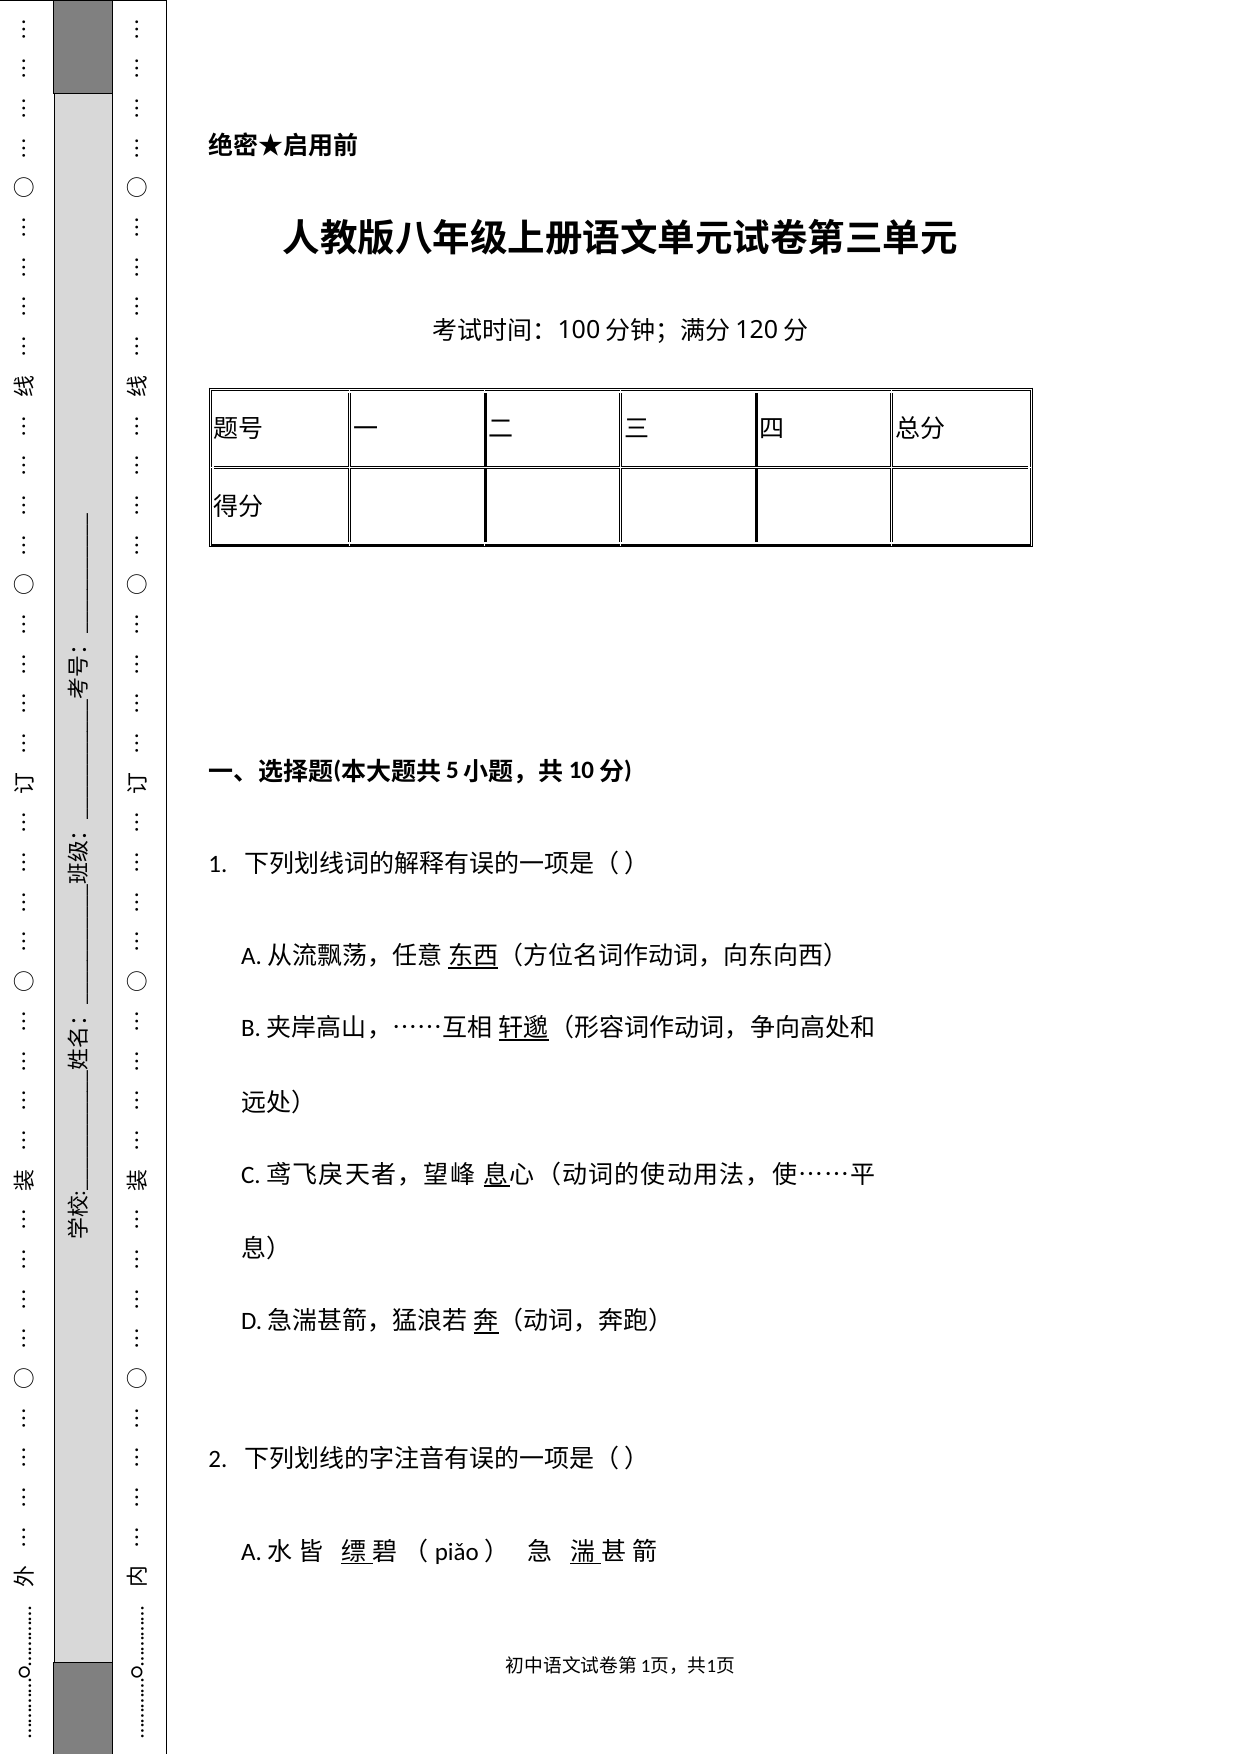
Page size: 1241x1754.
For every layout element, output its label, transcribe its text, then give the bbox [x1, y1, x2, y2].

table_cell 得分 [210, 466, 350, 544]
text 2. 下列划线的字注音有误的一项是（ ） [208, 1424, 1032, 1489]
table_cell [485, 469, 621, 544]
text 绝密★启用前 [208, 111, 1032, 176]
table_header 总分 [892, 391, 1030, 466]
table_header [239, 1516, 659, 1584]
table_cell B. 夹岸高山，……互相 轩邈（形容词作动词，争向高处和远处） [239, 992, 878, 1138]
text 一、选择题(本大题共5小题，共10分) [208, 737, 1032, 802]
table_header 题号 [212, 391, 350, 466]
table_header 二 [485, 391, 621, 466]
table_cell [621, 469, 756, 544]
table_header 四 [756, 391, 892, 466]
table_header 三 [621, 391, 756, 466]
table_cell C. 鸢飞戾天者，望峰 息心（动词的使动用法，使……平息） [239, 1138, 878, 1285]
table_cell [350, 469, 485, 544]
text 人教版八年级上册语文单元试卷第三单元 [208, 202, 1032, 267]
text 考试时间：100分钟；满分120分 [208, 296, 1032, 361]
table_header 一 [350, 389, 485, 466]
table_cell [756, 469, 892, 544]
table_cell [892, 466, 1031, 544]
table_cell D. 急湍甚箭，猛浪若 奔（动词，奔跑） [239, 1285, 878, 1424]
text 1. 下列划线词的解释有误的一项是（ ） [208, 829, 1032, 894]
table_header A. 从流飘荡，任意 东西（方位名词作动词，向东向西） [239, 920, 878, 992]
